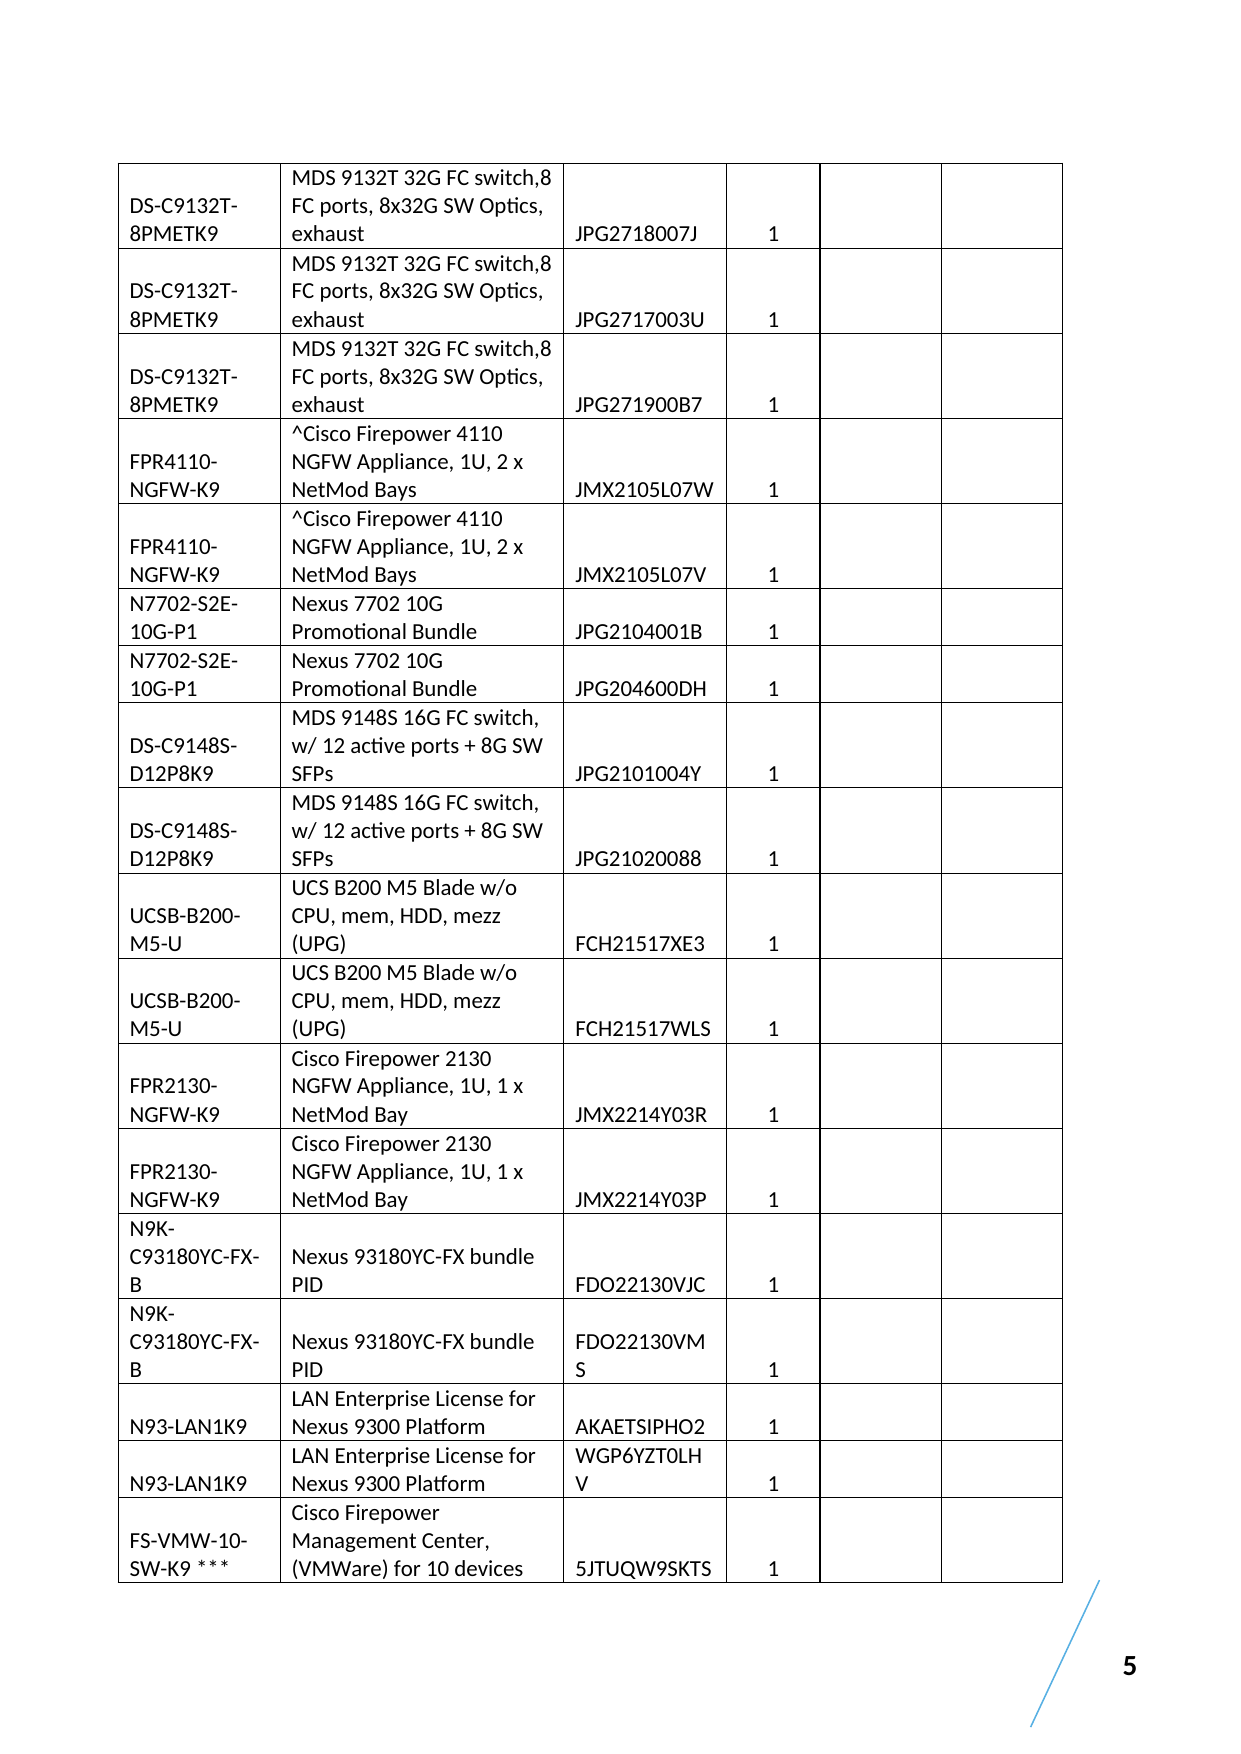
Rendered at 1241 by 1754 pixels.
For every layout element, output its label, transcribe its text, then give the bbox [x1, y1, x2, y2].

table_cell 1 [727, 1498, 819, 1582]
table_cell 1 [727, 703, 819, 787]
table_cell Nexus 93180YC-FX bundle PID [281, 1214, 563, 1298]
table_cell FPR4110-NGFW-K9 [119, 504, 280, 588]
table_cell [821, 1441, 941, 1497]
table_cell [821, 504, 941, 588]
table_cell 1 [727, 249, 819, 333]
table_cell 1 [727, 334, 819, 418]
table_cell MDS 9148S 16G FC switch, w/ 12 active ports + 8G SW SFPs [281, 788, 563, 872]
table_cell [942, 249, 1062, 333]
table_cell Nexus 93180YC-FX bundle PID [281, 1299, 563, 1383]
table_cell [942, 788, 1062, 872]
table_cell N93-LAN1K9 [119, 1384, 280, 1440]
table_cell [942, 589, 1062, 645]
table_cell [281, 164, 563, 248]
table_cell DS-C9148S-D12P8K9 [119, 703, 280, 787]
table_cell [821, 646, 941, 702]
table_cell JPG21020088 [564, 788, 726, 872]
table_cell N9K-C93180YC-FX-B [119, 1214, 280, 1298]
table_cell [942, 164, 1062, 248]
table_cell 1 [727, 504, 819, 588]
table_cell N7702-S2E-10G-P1 [119, 646, 280, 702]
table_cell [821, 1044, 941, 1128]
table_cell [942, 504, 1062, 588]
table_cell UCS B200 M5 Blade w/o CPU, mem, HDD, mezz (UPG) [281, 874, 563, 957]
table_cell [942, 959, 1062, 1043]
table_cell [821, 249, 941, 333]
table_cell MDS 9132T 32G FC switch,8 FC ports, 8x32G SW Optics, exhaust [281, 334, 563, 418]
table_cell 1 [727, 959, 819, 1043]
table_cell [821, 788, 941, 872]
table_cell JPG2101004Y [564, 703, 726, 787]
table_cell [942, 1129, 1062, 1213]
table_cell [942, 1384, 1062, 1440]
table_cell FPR2130-NGFW-K9 [119, 1129, 280, 1213]
table_cell UCSB-B200-M5-U [119, 959, 280, 1043]
table_cell [942, 1441, 1062, 1497]
table_cell 1 [727, 164, 819, 248]
table_cell 1 [727, 1044, 819, 1128]
table_cell [942, 334, 1062, 418]
table_cell LAN Enterprise License for Nexus 9300 Platform [281, 1441, 563, 1497]
table_cell [942, 703, 1062, 787]
table_cell Nexus 7702 10G Promotional Bundle [281, 589, 563, 645]
table_cell [821, 334, 941, 418]
table_cell [821, 589, 941, 645]
table_cell FPR4110-NGFW-K9 [119, 419, 280, 503]
table_cell [821, 874, 941, 957]
table_cell Cisco Firepower 2130 NGFW Appliance, 1U, 1 x NetMod Bay [281, 1129, 563, 1213]
table_cell [821, 164, 941, 248]
table_cell FS-VMW-10-SW-K9 *** [119, 1498, 280, 1582]
table_cell DS-C9132T-8PMETK9 [119, 334, 280, 418]
table_cell Cisco Firepower 2130 NGFW Appliance, 1U, 1 x NetMod Bay [281, 1044, 563, 1128]
table_cell FDO22130VMS [564, 1299, 726, 1383]
table_cell FPR2130-NGFW-K9 [119, 1044, 280, 1128]
table_cell JPG2717003U [564, 249, 726, 333]
table_cell [821, 419, 941, 503]
table_cell UCSB-B200-M5-U [119, 874, 280, 957]
table_cell [821, 959, 941, 1043]
table_cell 1 [727, 788, 819, 872]
table_cell Nexus 7702 10G Promotional Bundle [281, 646, 563, 702]
table_cell JMX2214Y03P [564, 1129, 726, 1213]
table_cell JPG2718007J [564, 164, 726, 248]
table_cell JMX2105L07W [564, 419, 726, 503]
table_cell [821, 1498, 941, 1582]
table_cell FCH21517WLS [564, 959, 726, 1043]
table_cell DS-C9132T-8PMETK9 [119, 249, 280, 333]
table_cell 1 [727, 1129, 819, 1213]
table_cell WGP6YZT0LHV [564, 1441, 726, 1497]
table_cell 1 [727, 1214, 819, 1298]
table_cell DS-C9132T-8PMETK9 [119, 164, 280, 248]
table_cell 1 [727, 1299, 819, 1383]
table_cell ^Cisco Firepower 4110 NGFW Appliance, 1U, 2 x NetMod Bays [281, 419, 563, 503]
table_cell 1 [727, 419, 819, 503]
table_cell [942, 1498, 1062, 1582]
table_cell Cisco Firepower Management Center,(VMWare) for 10 devices [281, 1498, 563, 1582]
table_cell 5JTUQW9SKTS [564, 1498, 726, 1582]
table_cell 1 [727, 874, 819, 957]
table_cell N7702-S2E-10G-P1 [119, 589, 280, 645]
table_cell [821, 703, 941, 787]
table_cell JPG271900B7 [564, 334, 726, 418]
table_cell [942, 874, 1062, 957]
table_cell JMX2214Y03R [564, 1044, 726, 1128]
table_cell N9K-C93180YC-FX-B [119, 1299, 280, 1383]
table_cell LAN Enterprise License for Nexus 9300 Platform [281, 1384, 563, 1440]
table_cell DS-C9148S-D12P8K9 [119, 788, 280, 872]
table_cell MDS 9148S 16G FC switch, w/ 12 active ports + 8G SW SFPs [281, 703, 563, 787]
table_cell [821, 1299, 941, 1383]
table_cell [821, 1384, 941, 1440]
table_cell ^Cisco Firepower 4110 NGFW Appliance, 1U, 2 x NetMod Bays [281, 504, 563, 588]
table_cell [942, 1299, 1062, 1383]
table_cell 1 [727, 646, 819, 702]
table_cell [821, 1129, 941, 1213]
table_cell [821, 1214, 941, 1298]
table_cell 1 [727, 589, 819, 645]
table_cell [942, 646, 1062, 702]
table_cell FDO22130VJC [564, 1214, 726, 1298]
table_cell JMX2105L07V [564, 504, 726, 588]
table_cell [942, 1214, 1062, 1298]
table_cell 1 [727, 1384, 819, 1440]
table_cell FCH21517XE3 [564, 874, 726, 957]
table_cell JPG204600DH [564, 646, 726, 702]
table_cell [281, 249, 563, 333]
table_cell UCS B200 M5 Blade w/o CPU, mem, HDD, mezz (UPG) [281, 959, 563, 1043]
table_cell AKAETSIPHO2 [564, 1384, 726, 1440]
table_cell [942, 419, 1062, 503]
table_cell JPG2104001B [564, 589, 726, 645]
table_cell [942, 1044, 1062, 1128]
table_cell N93-LAN1K9 [119, 1441, 280, 1497]
table_cell 1 [727, 1441, 819, 1497]
